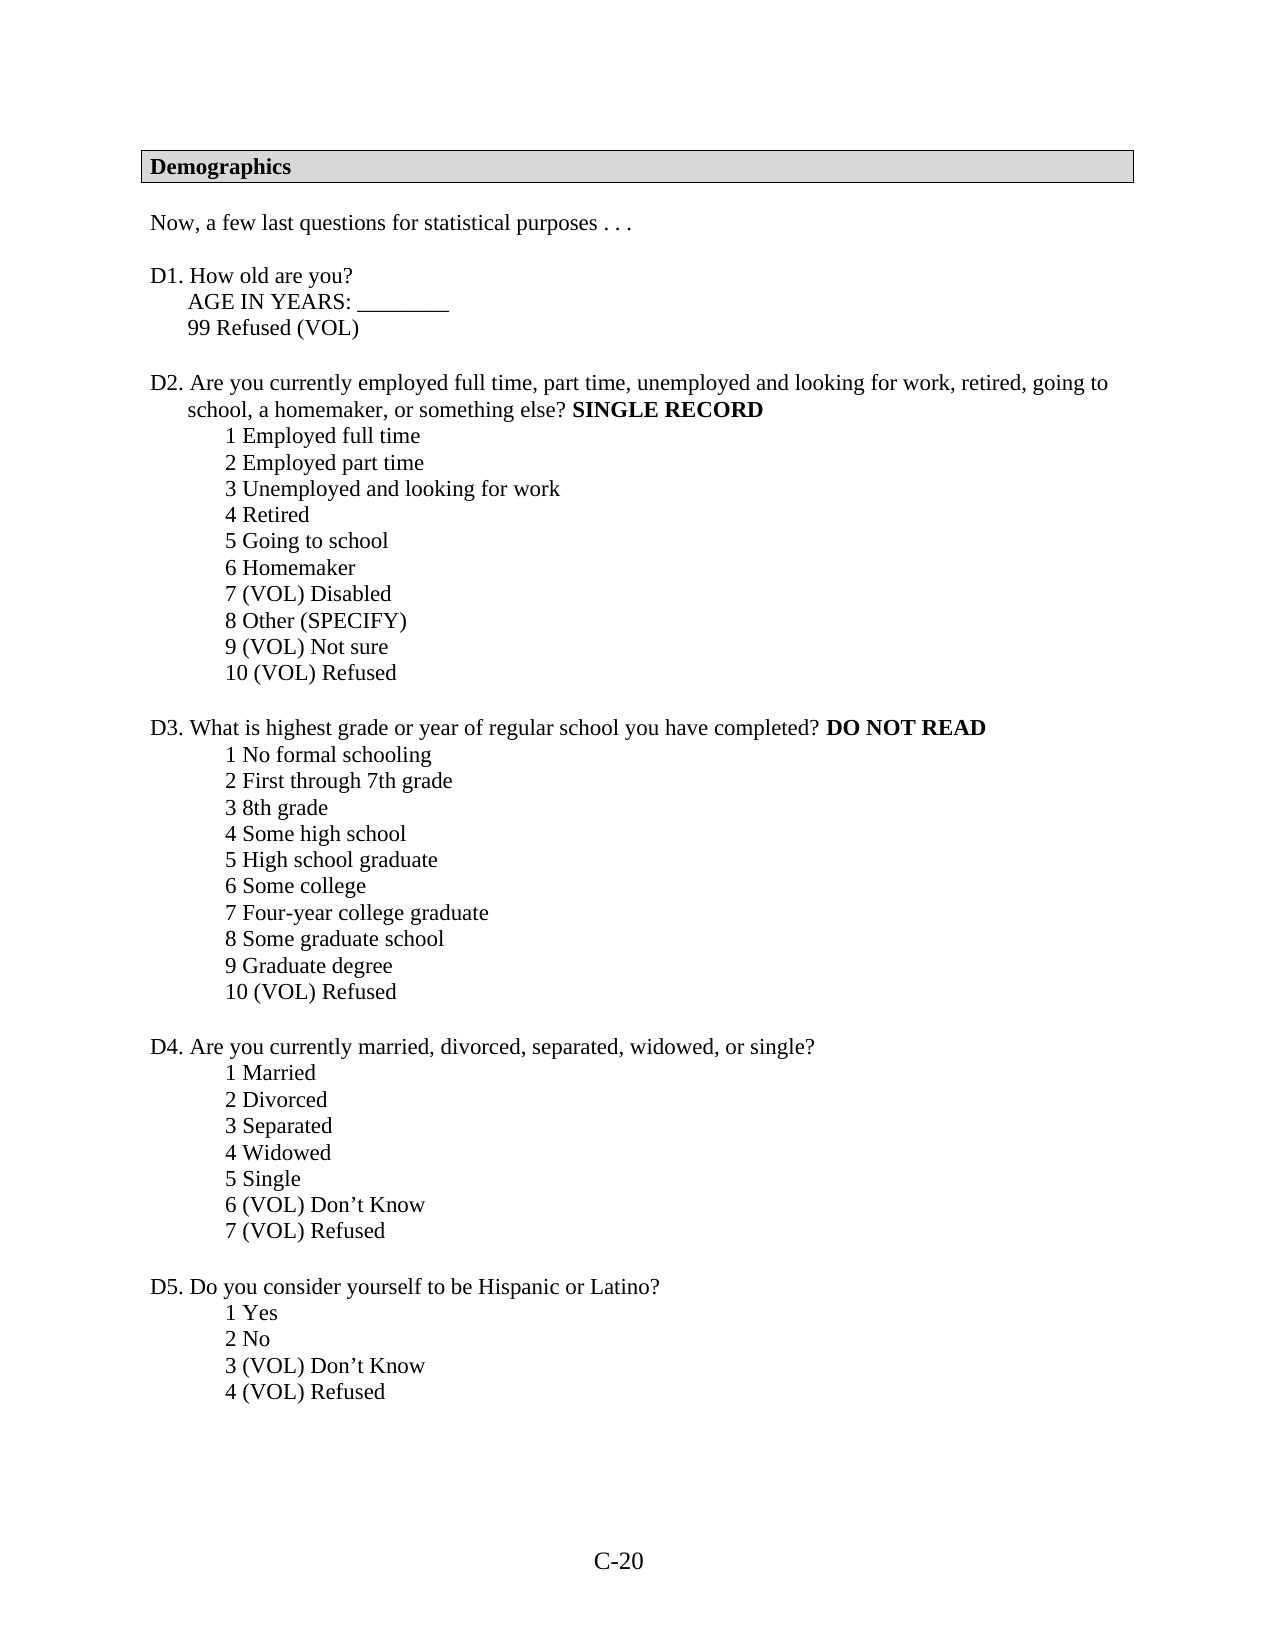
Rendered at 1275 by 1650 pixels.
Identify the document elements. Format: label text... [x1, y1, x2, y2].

text D1. How old are you? [150, 262, 1125, 288]
text Now, a few last questions for statistical purposes . . . [150, 209, 1125, 235]
text 1 Yes [150, 1299, 1125, 1325]
text 8 Other (SPECIFY) [225, 607, 1125, 633]
text 3 Separated [225, 1112, 1125, 1138]
text 3 8th grade [225, 793, 1125, 820]
text D3. What is highest grade or year of regular school you have completed? DO NOT READ [150, 714, 1125, 741]
text 5 Going to school [225, 528, 1125, 554]
text 10 () Refused [225, 978, 1125, 1004]
text D2. Are you currently employed full time, part time, unemployed and looking for work, retired, going to school, a homemaker, or something else? SINGLE RECORD [150, 369, 1125, 422]
text 6 () Don’t Know [225, 1191, 1125, 1218]
text 2 Divorced [225, 1086, 1125, 1112]
text 2 Employed part time [225, 448, 1125, 475]
text 8 Some graduate school [225, 925, 1125, 952]
text D4. Are you currently married, divorced, separated, widowed, or single? [150, 1033, 1125, 1059]
text 10 () Refused [225, 659, 1125, 686]
text 4 Widowed [225, 1138, 1125, 1165]
text 1 Employed full time [225, 422, 1125, 448]
text 6 Homemaker [225, 554, 1125, 580]
text 1 Married [225, 1059, 1125, 1086]
text Demographics [142, 151, 1133, 182]
text 7 Four-year college graduate [225, 899, 1125, 925]
text 6 Some college [225, 873, 1125, 899]
text 2 No [150, 1325, 1125, 1352]
text 9 Graduate degree [225, 952, 1125, 978]
text 4 Some high school [225, 820, 1125, 846]
text 4 () Refused [150, 1378, 1125, 1404]
text D5. Do you consider yourself to be Hispanic or Latino? [150, 1273, 1125, 1299]
text 3 () Don’t Know [150, 1352, 1125, 1378]
text 5 High school graduate [225, 846, 1125, 873]
text 7 () Disabled [225, 580, 1125, 607]
text 9 () Not sure [225, 633, 1125, 659]
text 7 () Refused [225, 1218, 1125, 1244]
text 2 First through 7th grade [225, 767, 1125, 793]
text 99 Refused (VOL) [187, 314, 1125, 341]
text 4 Retired [225, 501, 1125, 528]
text AGE IN YEARS: ________ [187, 288, 1125, 314]
text 3 Unemployed and looking for work [225, 475, 1125, 501]
text 1 No formal schooling [225, 741, 1125, 767]
text 5 Single [225, 1165, 1125, 1191]
